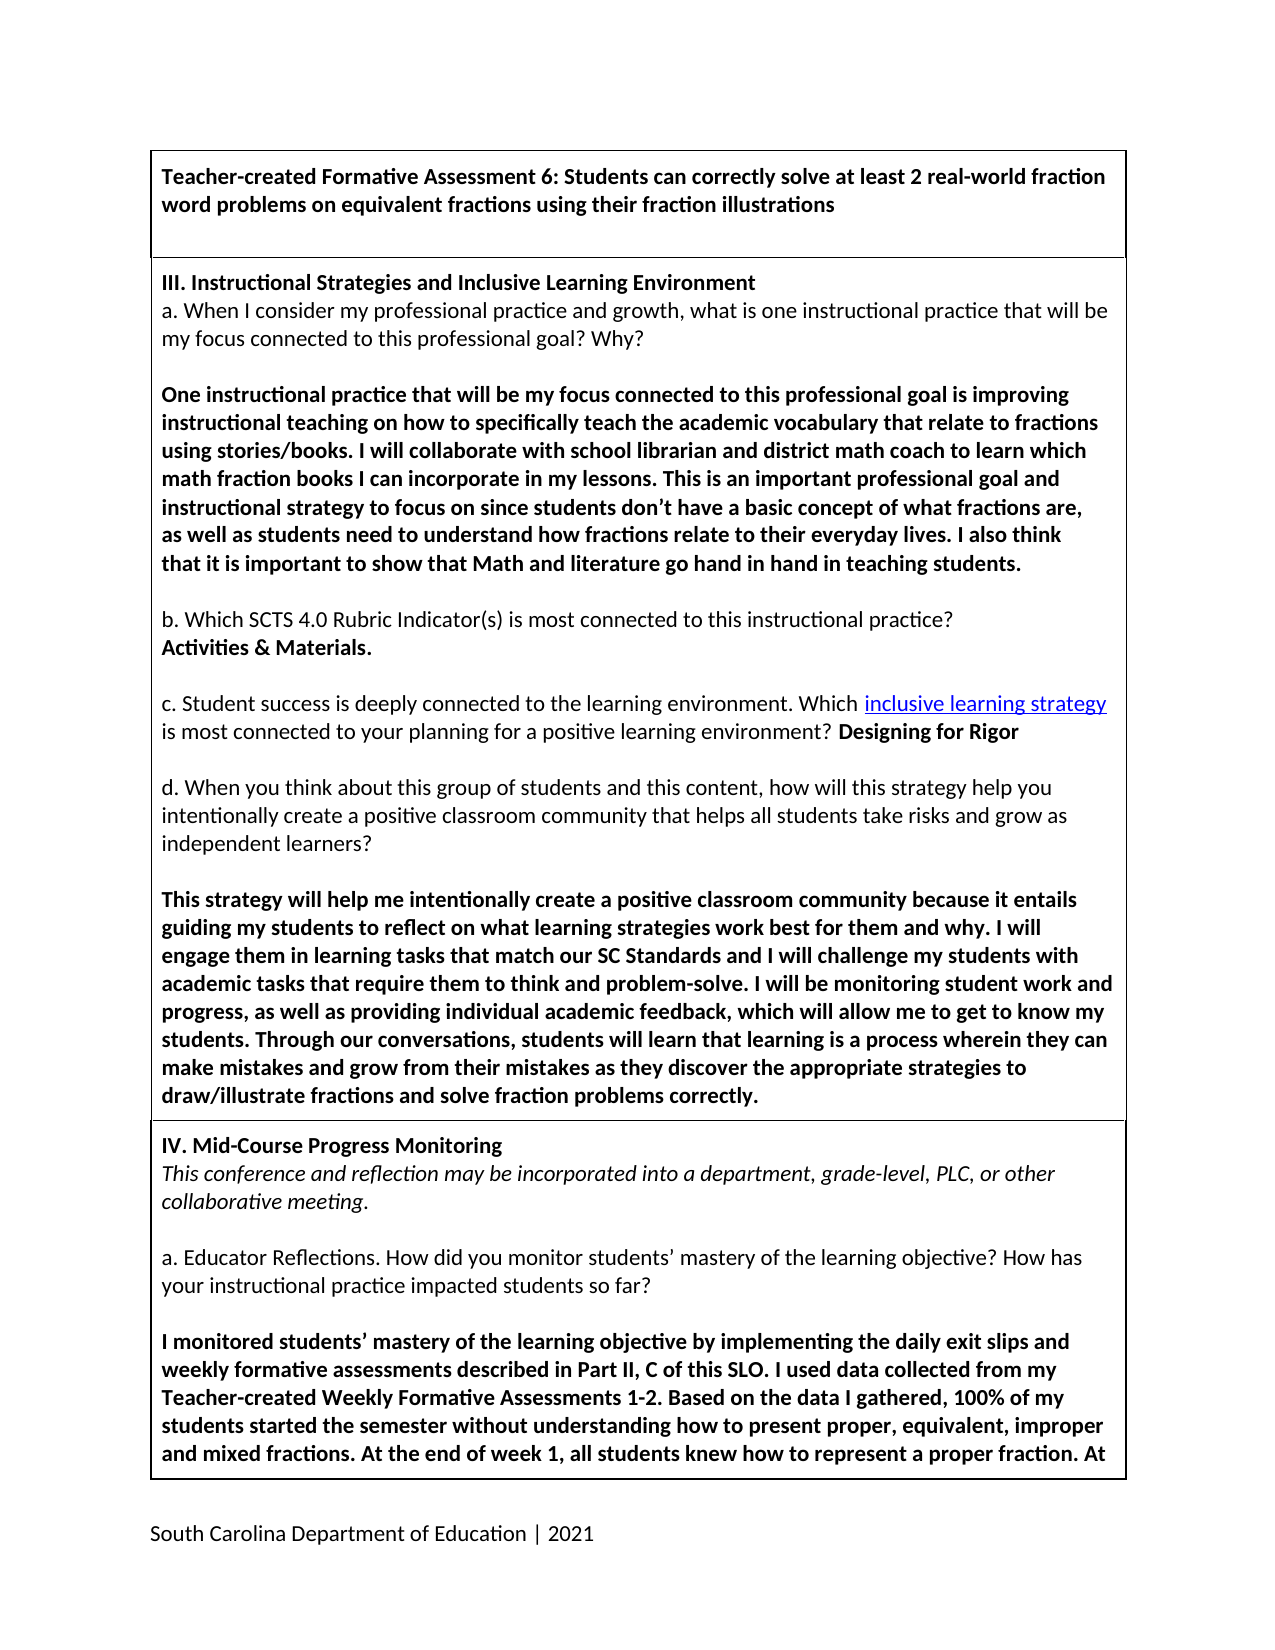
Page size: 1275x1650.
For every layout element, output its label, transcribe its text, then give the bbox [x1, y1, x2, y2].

table_cell III. Instructional Strategies and Inclusive Learning Environment a. When I consider my professional practice and growth, what is one instructional practice that will be my focus connected to this professional goal? Why? One instructional practice that will be my focus connected to this professional goal is improving instructional teaching on how to specifically teach the academic vocabulary that relate to fractions using stories/books. I will collaborate with school librarian and district math coach to learn which math fraction books I can incorporate in my lessons. This is an important professional goal and instructional strategy to focus on since students don’t have a basic concept of what fractions are, as well as students need to understand how fractions relate to their everyday lives. I also think that it is important to show that Math and literature go hand in hand in teaching students. b. Which SCTS 4.0 Rubric Indicator(s) is most connected to this instructional practice? . c. Student success is deeply connected to the learning environment. Which inclusive learning strategy is most connected to your planning for a positive learning environment? d. When you think about this group of students and this content, how will this strategy help you intentionally create a positive classroom community that helps all students take risks and grow as independent learners? This strategy will help me intentionally create a positive classroom community because it entails guiding my students to reflect on what learning strategies work best for them and why. I will engage them in learning tasks that match our SC Standards and I will challenge my students with academic tasks that require them to think and problem-solve. I will be monitoring student work and progress, as well as providing individual academic feedback, which will allow me to get to know my students. Through our conversations, students will learn that learning is a process wherein they can make mistakes and grow from their mistakes as they discover the appropriate strategies to draw/illustrate fractions and solve fraction problems correctly. [152, 257, 1126, 1119]
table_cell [152, 1120, 1125, 1478]
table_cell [152, 151, 1125, 257]
